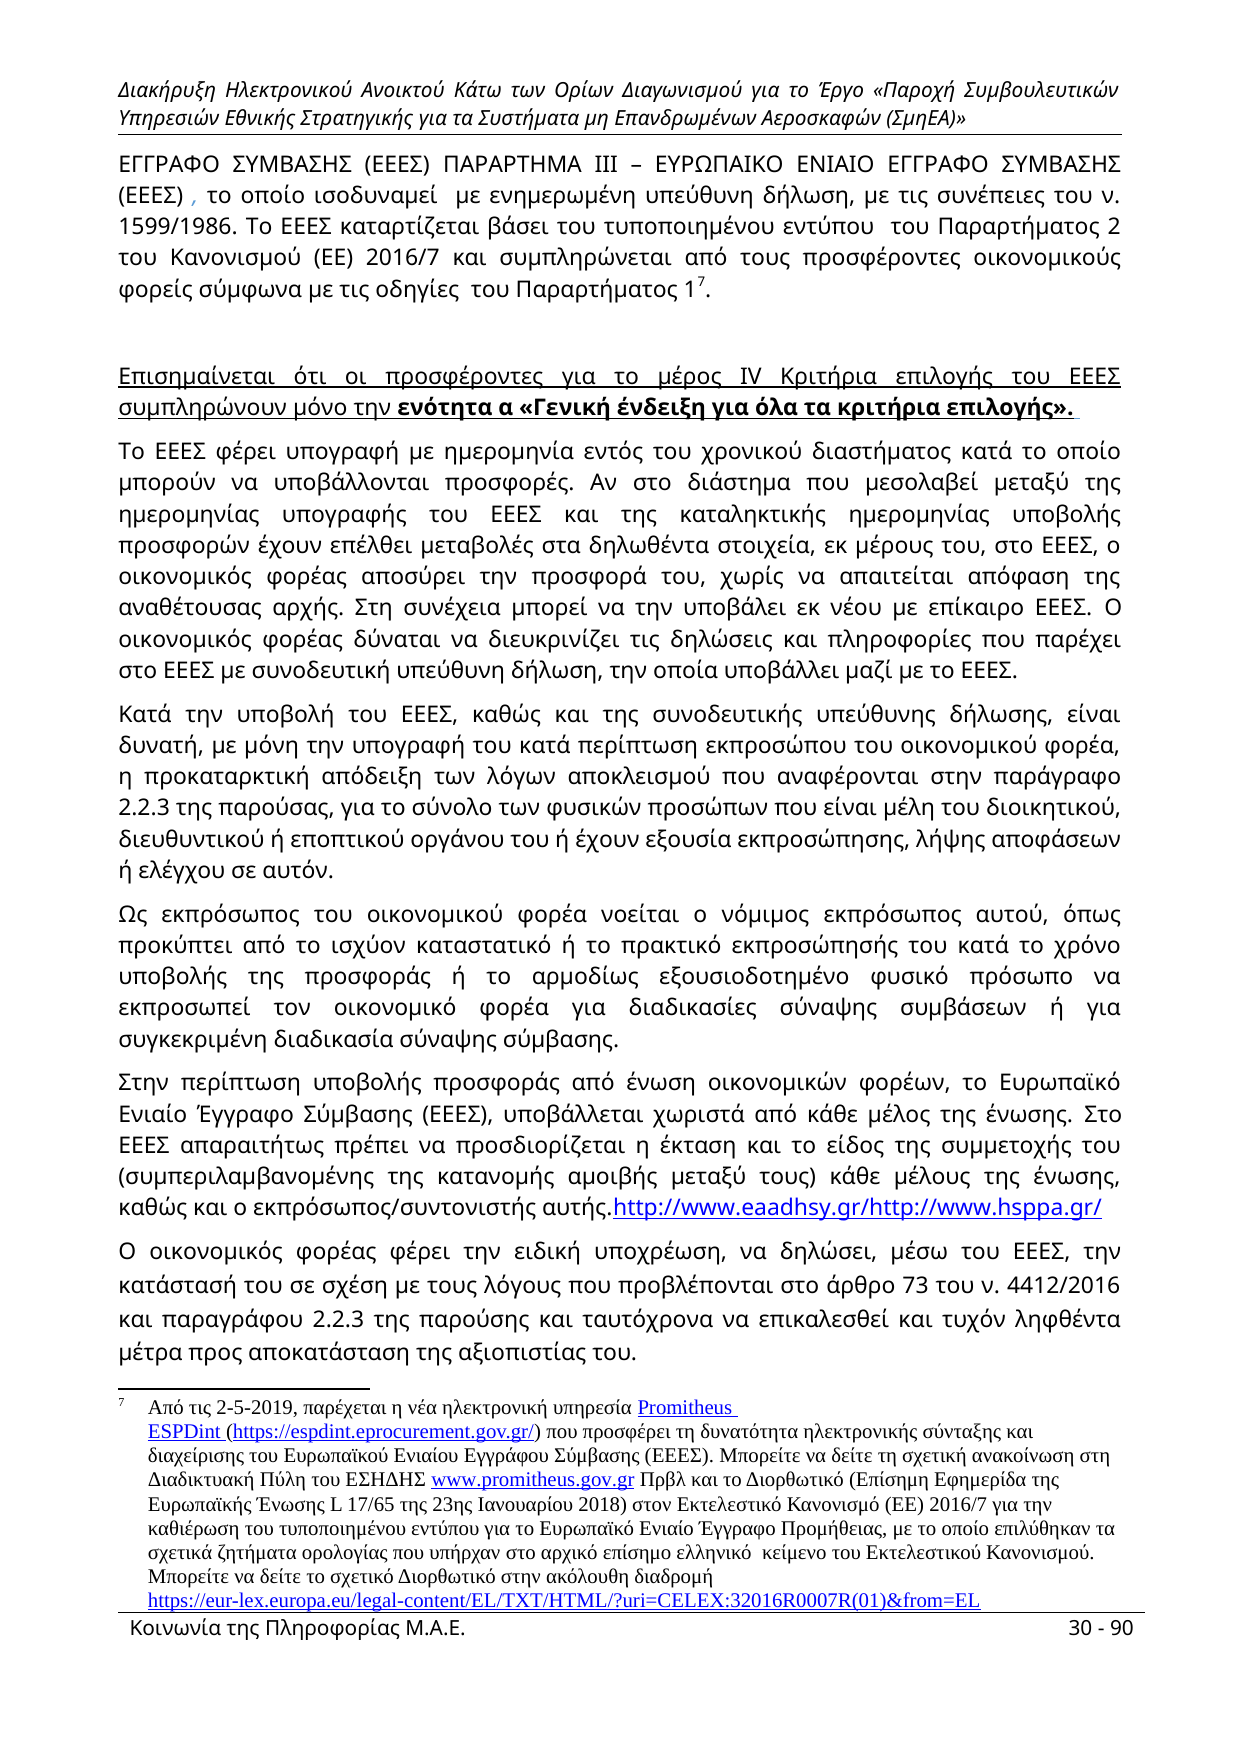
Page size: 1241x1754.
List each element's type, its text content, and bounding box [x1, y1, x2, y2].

text Το ΕΕΕΣ φέρει υπογραφή με ημερομηνία εντός του χρονικού διαστήματος κατά το οποίο μπορούν να υποβάλλονται προσφορές. Αν στο διάστημα που μεσολαβεί μεταξύ της ημερομηνίας υπογραφής του ΕΕΕΣ και της καταληκτικής ημερομηνίας υποβολής προσφορών έχουν επέλθει μεταβολές στα δηλωθέντα στοιχεία, εκ μέρους του, στο ΕΕΕΣ, ο οικονομικός φορέας αποσύρει την προσφορά του, χωρίς να απαιτείται απόφαση της αναθέτουσας αρχής. Στη συνέχεια μπορεί να την υποβάλει εκ νέου με επίκαιρο ΕΕΕΣ. Ο οικονομικός φορέας δύναται να διευκρινίζει τις δηλώσεις και πληροφορίες που παρέχει στο ΕΕΕΣ με συνοδευτική υπεύθυνη δήλωση, την οποία υποβάλλει μαζί με το ΕΕΕΣ. [118, 435, 1122, 685]
text Κατά την υποβολή του ΕΕΕΣ, καθώς και της συνοδευτικής υπεύθυνης δήλωσης, είναι δυνατή, με μόνη την υπογραφή του κατά περίπτωση εκπροσώπου του οικονομικού φορέα, η προκαταρκτική απόδειξη των λόγων αποκλεισμού που αναφέρονται στην παράγραφο 2.2.3 της παρούσας, για το σύνολο των φυσικών προσώπων που είναι μέλη του διοικητικού, διευθυντικού ή εποπτικού οργάνου του ή έχουν εξουσία εκπροσώπησης, λήψης αποφάσεων ή ελέγχου σε αυτόν. [118, 697, 1122, 885]
text Ως εκπρόσωπος του οικονομικού φορέα νοείται ο νόμιμος εκπρόσωπος αυτού, όπως προκύπτει από το ισχύον καταστατικό ή το πρακτικό εκπροσώπησής του κατά το χρόνο υποβολής της προσφοράς ή το αρμοδίως εξουσιοδοτημένο φυσικό πρόσωπο να εκπροσωπεί τον οικονομικό φορέα για διαδικασίες σύναψης συμβάσεων ή για συγκεκριμένη διαδικασία σύναψης σύμβασης. [118, 897, 1122, 1054]
text Ο οικονομικός φορέας φέρει την ειδική υποχρέωση, να δηλώσει, μέσω του ΕΕΕΣ, την κατάστασή του σε σχέση με τους λόγους που προβλέπονται στο άρθρο 73 του ν. 4412/2016 και παραγράφου 2.2.3 της παρούσης και ταυτόχρονα να επικαλεσθεί και τυχόν ληφθέντα μέτρα προς αποκατάσταση της αξιοπιστίας του. [118, 1235, 1122, 1367]
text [118, 147, 1122, 304]
text Στην περίπτωση υποβολής προσφοράς από ένωση οικονομικών φορέων, το Ευρωπαϊκό Ενιαίο Έγγραφο Σύμβασης (ΕΕΕΣ), υποβάλλεται χωριστά από κάθε μέλος της ένωσης. Στο ΕΕΕΣ απαραιτήτως πρέπει να προσδιορίζεται η έκταση και το είδος της συμμετοχής του (συμπεριλαμβανομένης της κατανομής αμοιβής μεταξύ τους) κάθε μέλους της ένωσης, καθώς και ο εκπρόσωπος/συντονιστής αυτής.http://www.eaadhsy.gr/http://www.hsppa.gr/ [118, 1066, 1122, 1222]
text Επισημαίνεται ότι οι προσφέροντες για το μέρος IV Κριτήρια επιλογής του ΕΕΕΣ συμπληρώνουν μόνο την ενότητα α «Γενική ένδειξη για όλα τα κριτήρια επιλογής». [118, 360, 1122, 422]
